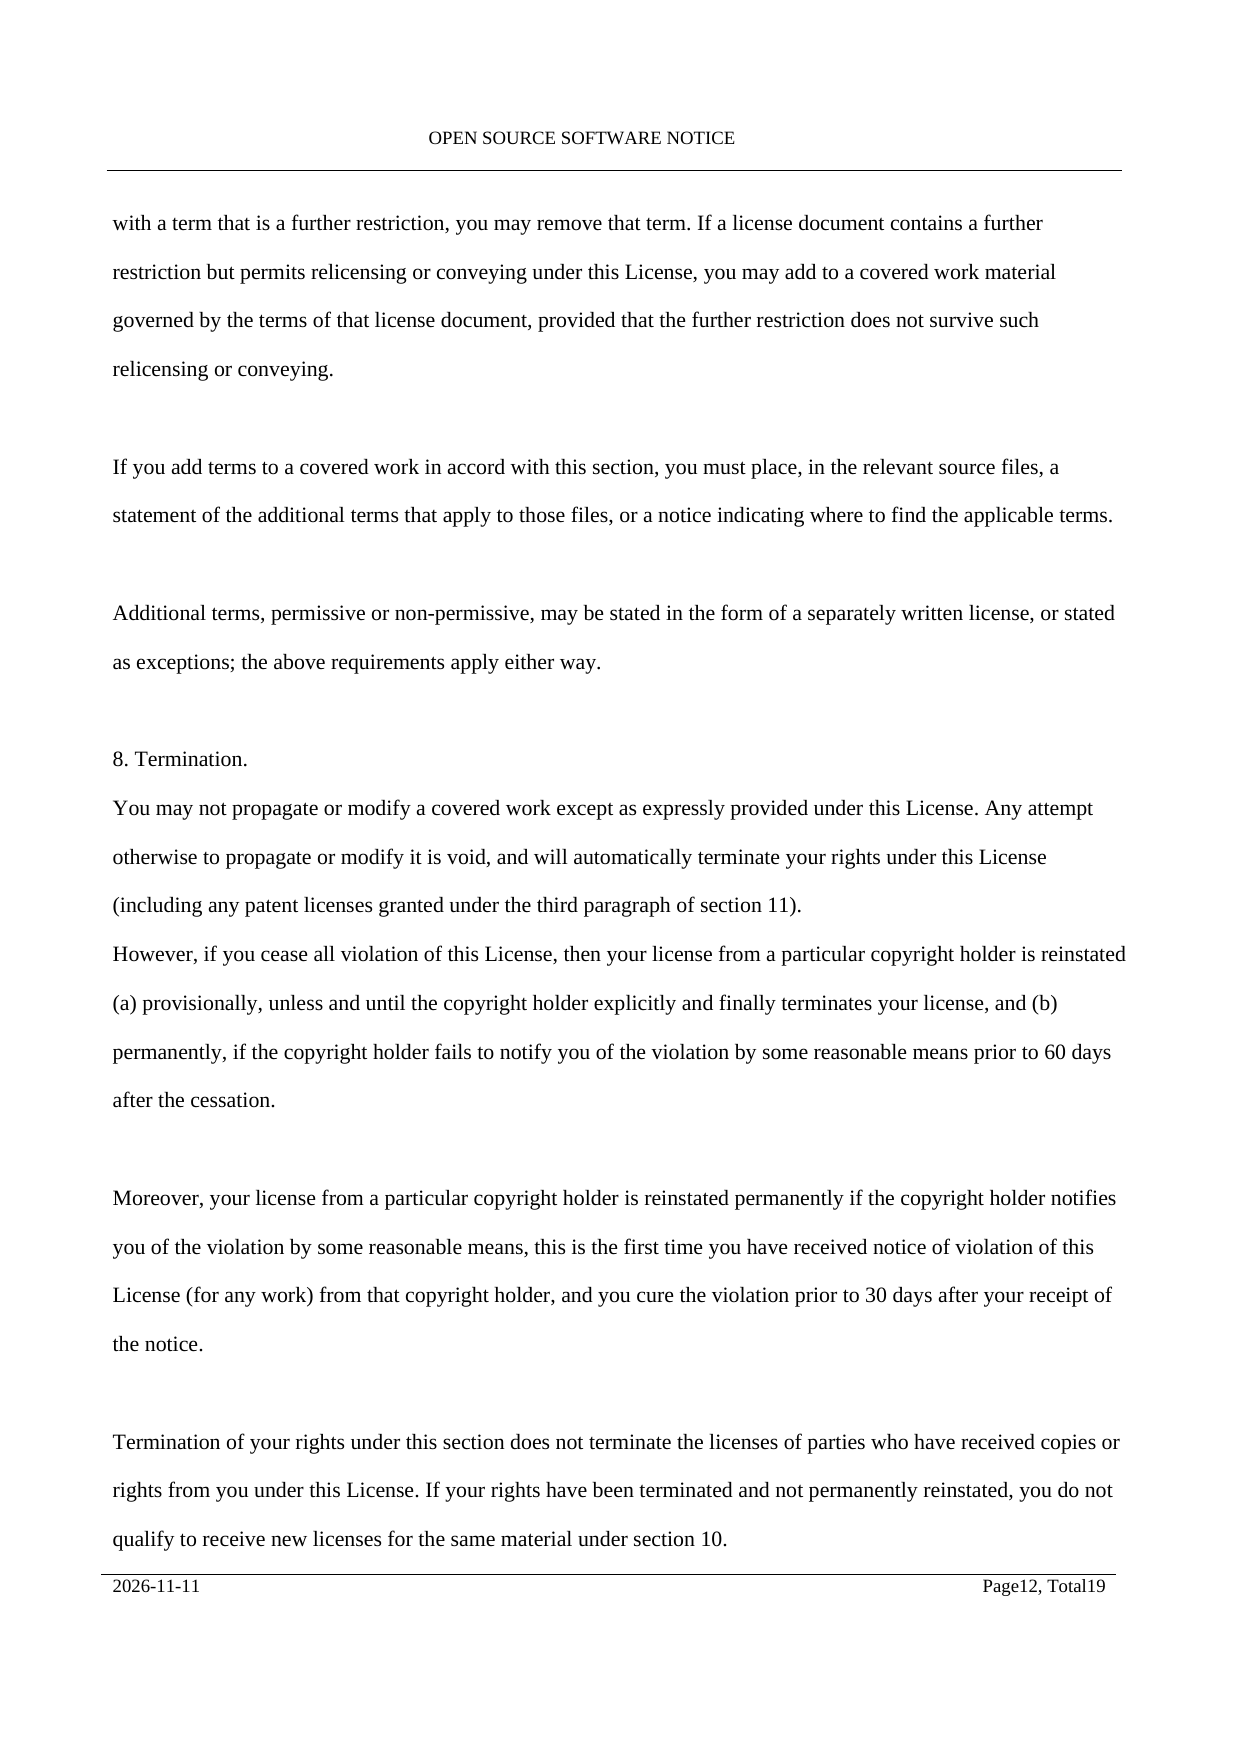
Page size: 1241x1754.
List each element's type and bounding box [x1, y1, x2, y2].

text [112, 206, 1128, 1555]
